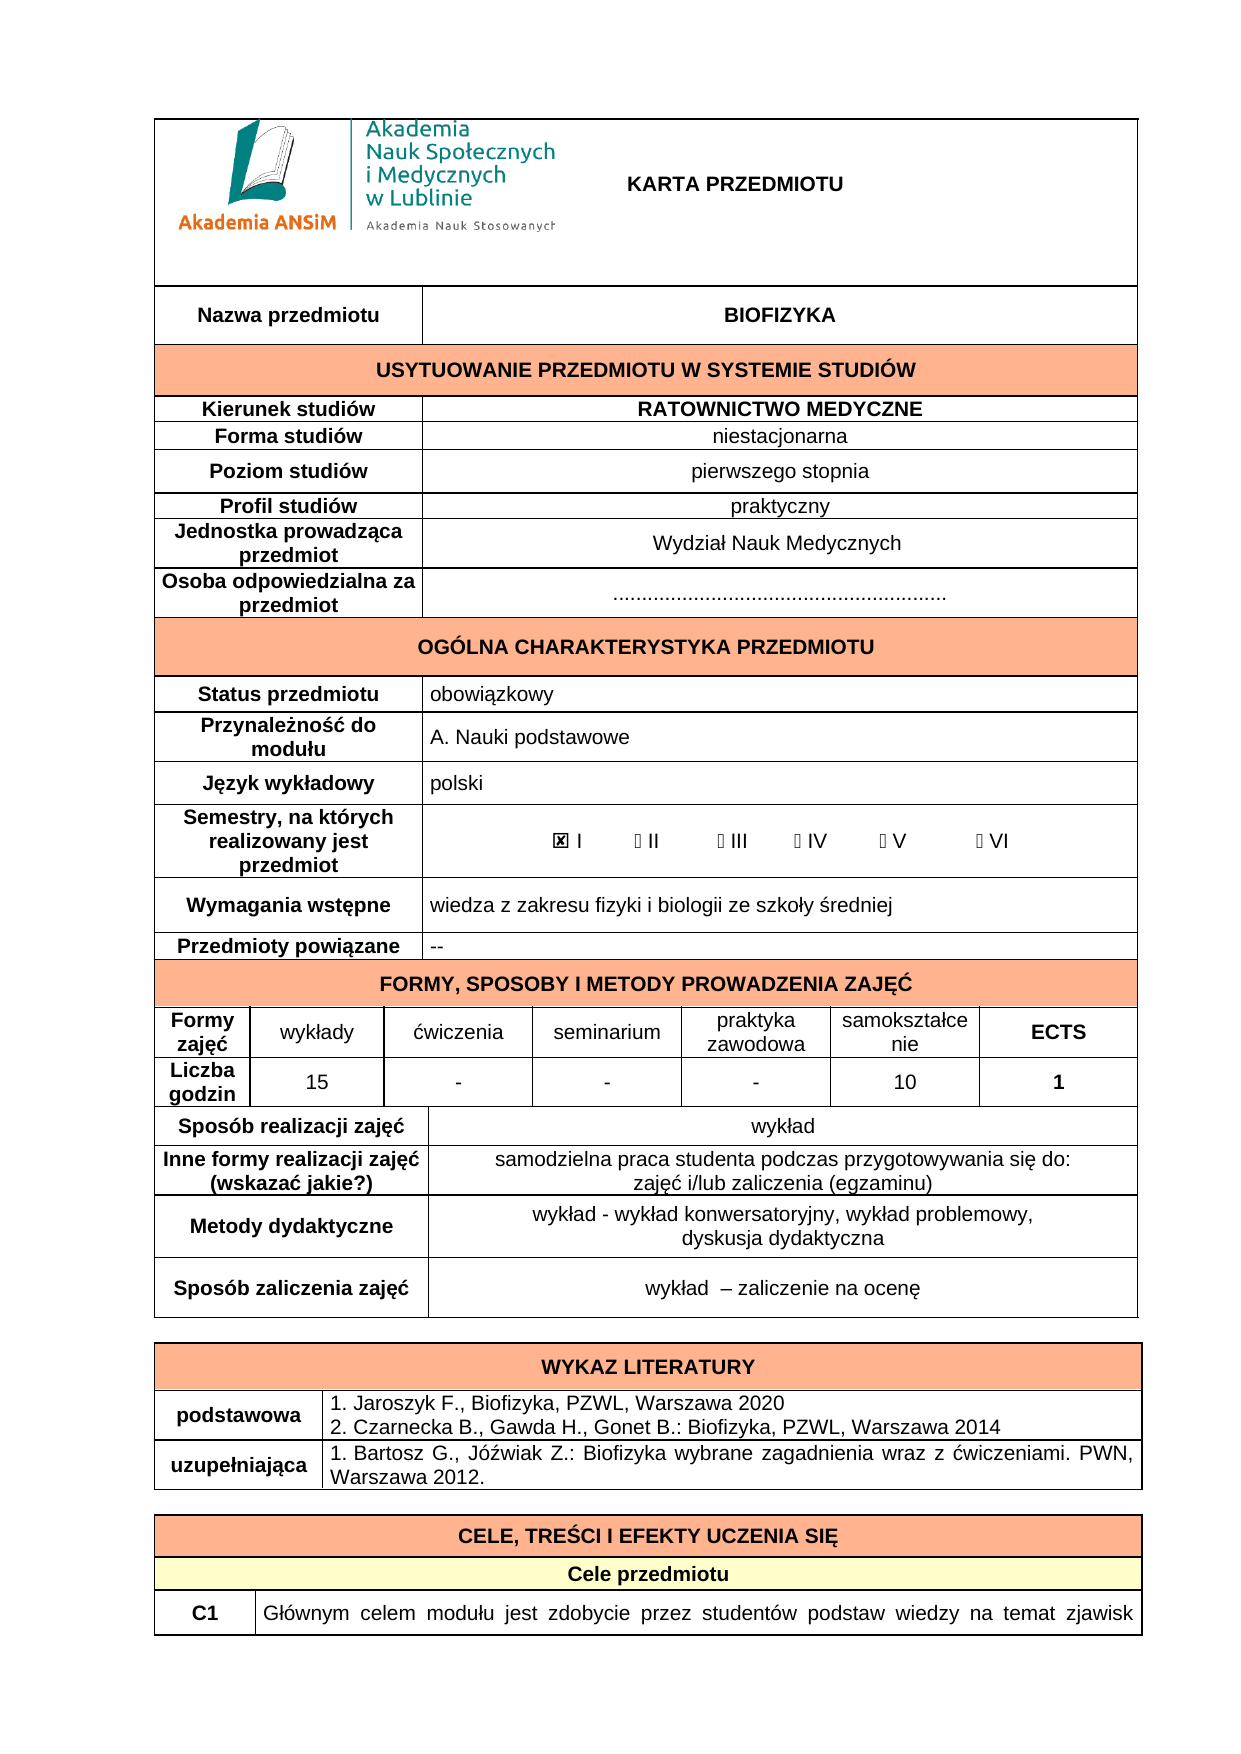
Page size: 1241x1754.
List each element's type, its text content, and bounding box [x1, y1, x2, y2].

table_cell polski [423, 762, 1137, 803]
table_cell Metody dydaktyczne [155, 1196, 428, 1257]
table_cell I II III IV V VI [423, 805, 1137, 877]
table_cell 1. Jaroszyk F., Biofizyka, PZWL, Warszawa 2020 2. Czarnecka B., Gawda H., Gonet B.: Biofizyka, PZWL, Warszawa 2014 [323, 1391, 1141, 1439]
table_cell Sposób realizacji zajęć [155, 1107, 428, 1145]
table_cell Liczba godzin [155, 1058, 249, 1106]
table_cell -- [423, 933, 1137, 959]
table_cell RATOWNICTWO MEDYCZNE [423, 397, 1137, 421]
table_cell BIOFIZYKA [423, 287, 1137, 343]
table_cell 10 [831, 1058, 979, 1106]
table_cell Kierunek studiów [155, 397, 422, 421]
table_cell praktyczny [423, 494, 1137, 518]
table_cell USYTUOWANIE PRZEDMIOTU W SYSTEMIE STUDIÓW [155, 345, 1137, 395]
table_cell Nazwa przedmiotu [155, 287, 422, 343]
table_cell Poziom studiów [155, 450, 422, 492]
picture [178, 118, 555, 232]
table_cell Przynależność do modułu [155, 713, 422, 761]
table_cell 1 [980, 1058, 1137, 1106]
table_cell Wymagania wstępne [155, 878, 422, 931]
table_cell praktyka zawodowa [682, 1008, 830, 1056]
table_cell Przedmioty powiązane [155, 933, 422, 959]
table_cell - [385, 1058, 532, 1106]
table_cell wykłady [251, 1008, 383, 1056]
table_cell ćwiczenia [385, 1008, 532, 1056]
table_cell podstawowa [155, 1391, 322, 1439]
table_header WYKAZ LITERATURY [155, 1344, 1141, 1389]
table_cell wykład - wykład konwersatoryjny, wykład problemowy, dyskusja dydaktyczna [429, 1196, 1137, 1257]
table_cell 15 [251, 1058, 383, 1106]
table_cell obowiązkowy [423, 677, 1137, 711]
table_cell - [682, 1058, 830, 1106]
table_cell niestacjonarna [423, 422, 1137, 449]
table_cell samodzielna praca studenta podczas przygotowywania się do: zajęć i/lub zaliczenia (egzaminu) [429, 1146, 1137, 1194]
table_cell Cele przedmiotu [155, 1558, 1141, 1589]
table_cell Semestry, na których realizowany jest przedmiot [155, 805, 422, 877]
table_cell Formy zajęć [155, 1008, 249, 1056]
table_cell 1. Bartosz G., Jóźwiak Z.: Biofizyka wybrane zagadnienia wraz z ćwiczeniami. PWN, Warszawa 2012. [323, 1441, 1141, 1488]
table_cell Profil studiów [155, 494, 422, 518]
table_cell .......................................................... [423, 569, 1137, 617]
table_cell wykład – zaliczenie na ocenę [429, 1258, 1137, 1317]
table_cell Inne formy realizacji zajęć (wskazać jakie?) [155, 1146, 428, 1194]
table_cell Jednostka prowadząca przedmiot [155, 519, 422, 567]
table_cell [256, 1591, 1141, 1634]
table_cell Forma studiów [155, 422, 422, 449]
table_cell uzupełniająca [155, 1441, 322, 1488]
table_cell Osoba odpowiedzialna za przedmiot [155, 569, 422, 617]
table_cell wiedza z zakresu fizyki i biologii ze szkoły średniej [423, 878, 1137, 931]
table_cell - [533, 1058, 681, 1106]
table_cell A. Nauki podstawowe [423, 713, 1137, 761]
table_header KARTA PRZEDMIOTU [155, 120, 1137, 285]
table_cell Język wykładowy [155, 762, 422, 803]
table_cell samokształcenie [831, 1008, 979, 1056]
table_cell FORMY, SPOSOBY I METODY PROWADZENIA ZAJĘĆ [155, 960, 1137, 1006]
table_cell pierwszego stopnia [423, 450, 1137, 492]
table_cell Wydział Nauk Medycznych [423, 519, 1137, 567]
table_cell ECTS [980, 1008, 1137, 1056]
table_header CELE, TREŚCI I EFEKTY UCZENIA SIĘ [155, 1516, 1141, 1556]
table_cell seminarium [533, 1008, 681, 1056]
table_cell wykład [429, 1107, 1137, 1145]
table_cell OGÓLNA CHARAKTERYSTYKA PRZEDMIOTU [155, 618, 1137, 675]
table_cell Status przedmiotu [155, 677, 422, 711]
table_cell Sposób zaliczenia zajęć [155, 1258, 428, 1317]
table_cell C1 [155, 1591, 255, 1634]
